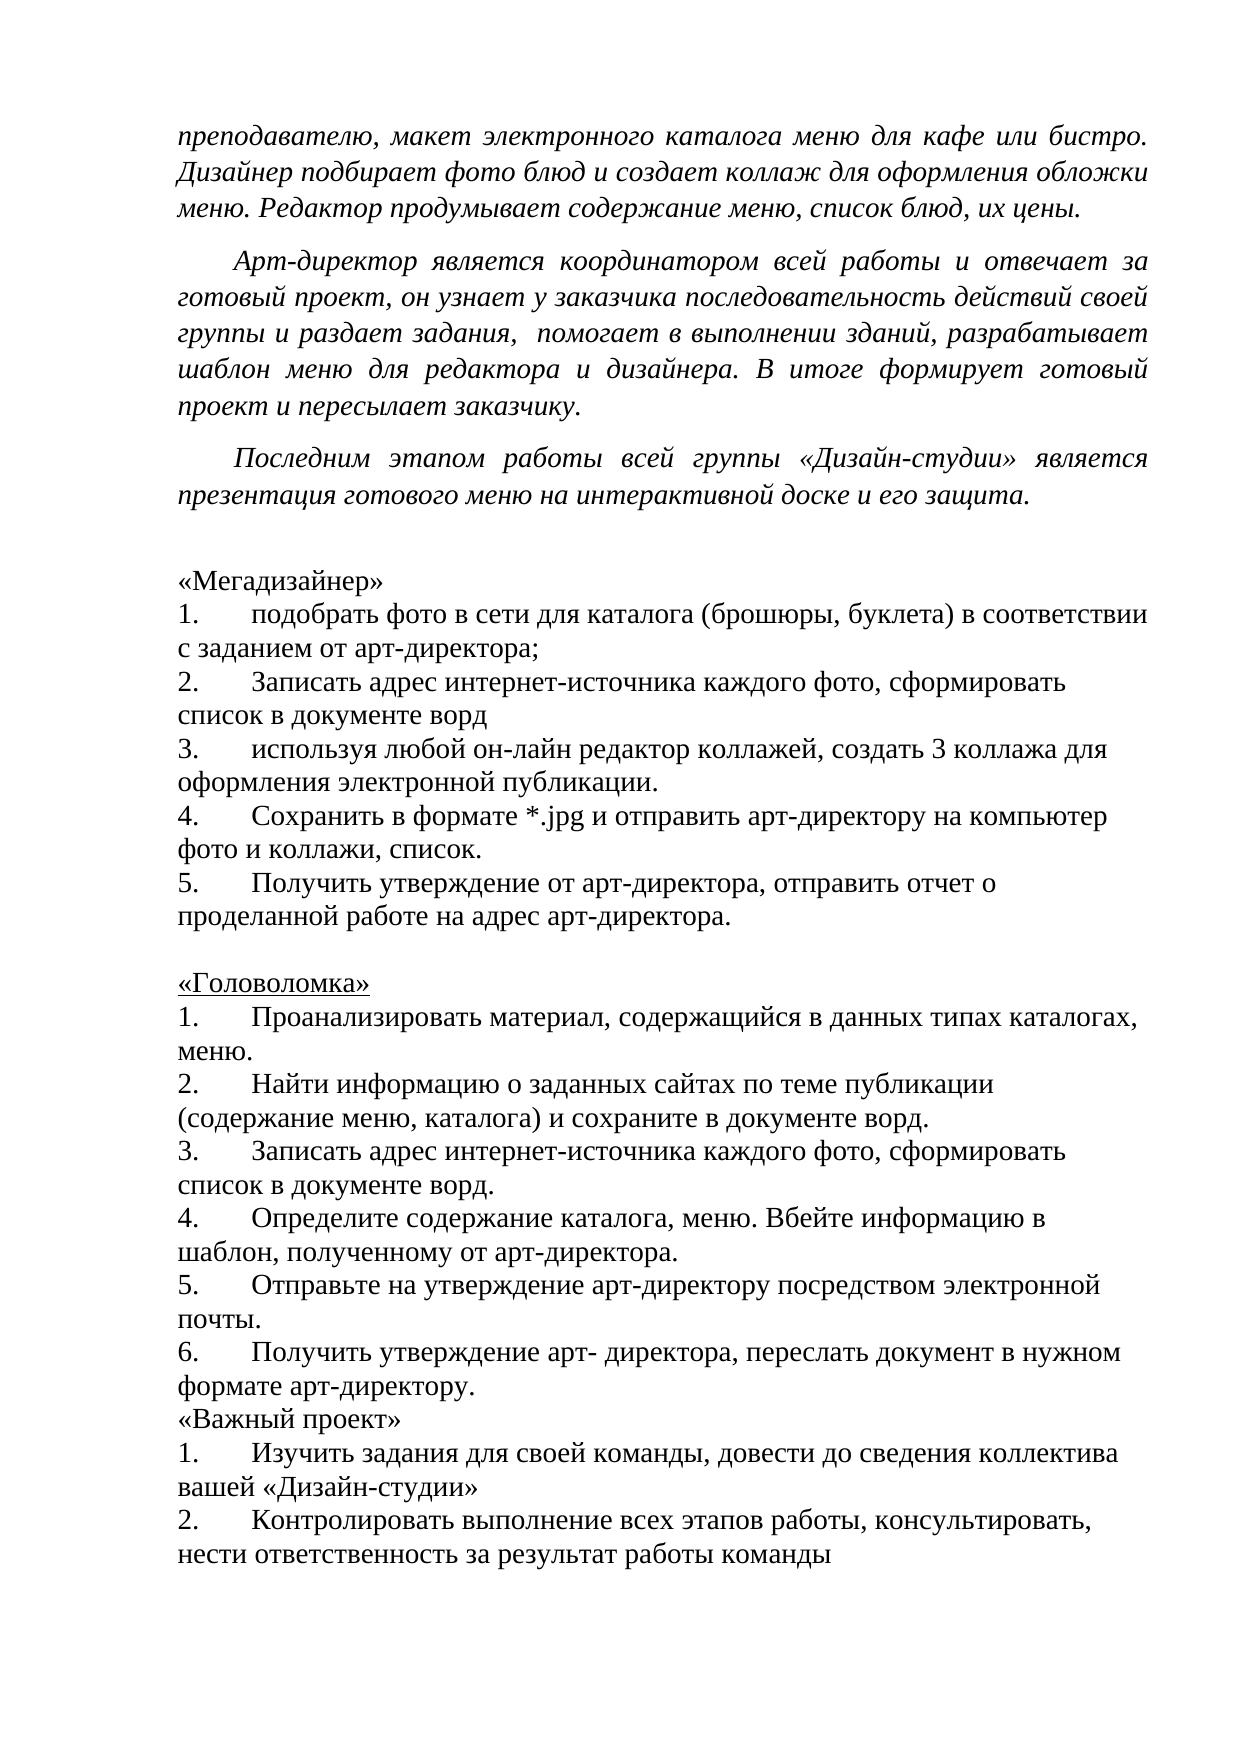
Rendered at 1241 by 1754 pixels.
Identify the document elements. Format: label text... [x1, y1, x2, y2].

list Контролировать выполнение всех этапов работы, консультировать, нести ответственность за результат работы команды [177, 1502, 1152, 1569]
text «Головоломка» [177, 966, 1152, 999]
list Изучить задания для своей команды, довести до сведения коллектива вашей «Дизайн-студии» [177, 1435, 1152, 1502]
list подобрать фото в сети для каталога (брошюры, буклета) в соответствии с заданием от арт-директора; [177, 597, 1152, 664]
text «Мегадизайнер» [177, 563, 1152, 597]
text Последним этапом работы всей группы «Дизайн-студии» является презентация готового меню на интерактивной доске и его защита. [177, 441, 1152, 510]
list Получить утверждение арт- директора, переслать документ в нужном формате арт-директору. [177, 1334, 1152, 1402]
list Проанализировать материал, содержащийся в данных типах каталогах, меню. [177, 999, 1152, 1066]
list Записать адрес интернет-источника каждого фото, сформировать список в документе ворд [177, 664, 1152, 731]
text «Важный проект» [177, 1402, 1152, 1435]
list Найти информацию о заданных сайтах по теме публикации (содержание меню, каталога) и сохраните в документе ворд. [177, 1066, 1152, 1133]
list Получить утверждение от арт-директора, отправить отчет о проделанной работе на адрес арт-директора. [177, 865, 1152, 932]
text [177, 118, 1152, 224]
list Определите содержание каталога, меню. Вбейте информацию в шаблон, полученному от арт-директора. [177, 1200, 1152, 1267]
list Записать адрес интернет-источника каждого фото, сформировать список в документе ворд. [177, 1133, 1152, 1200]
list Сохранить в формате *.jpg и отправить арт-директору на компьютер фото и коллажи, список. [177, 798, 1152, 865]
list Отправьте на утверждение арт-директору посредством электронной почты. [177, 1267, 1152, 1334]
text Арт-директор является координатором всей работы и отвечает за готовый проект, он узнает у заказчика последовательность действий своей группы и раздает задания, помогает в выполнении зданий, разрабатывает шаблон меню для редактора и дизайнера. В итоге формирует готовый проект и пересылает заказчику. [177, 243, 1152, 421]
list используя любой он-лайн редактор коллажей, создать 3 коллажа для оформления электронной публикации. [177, 731, 1152, 798]
